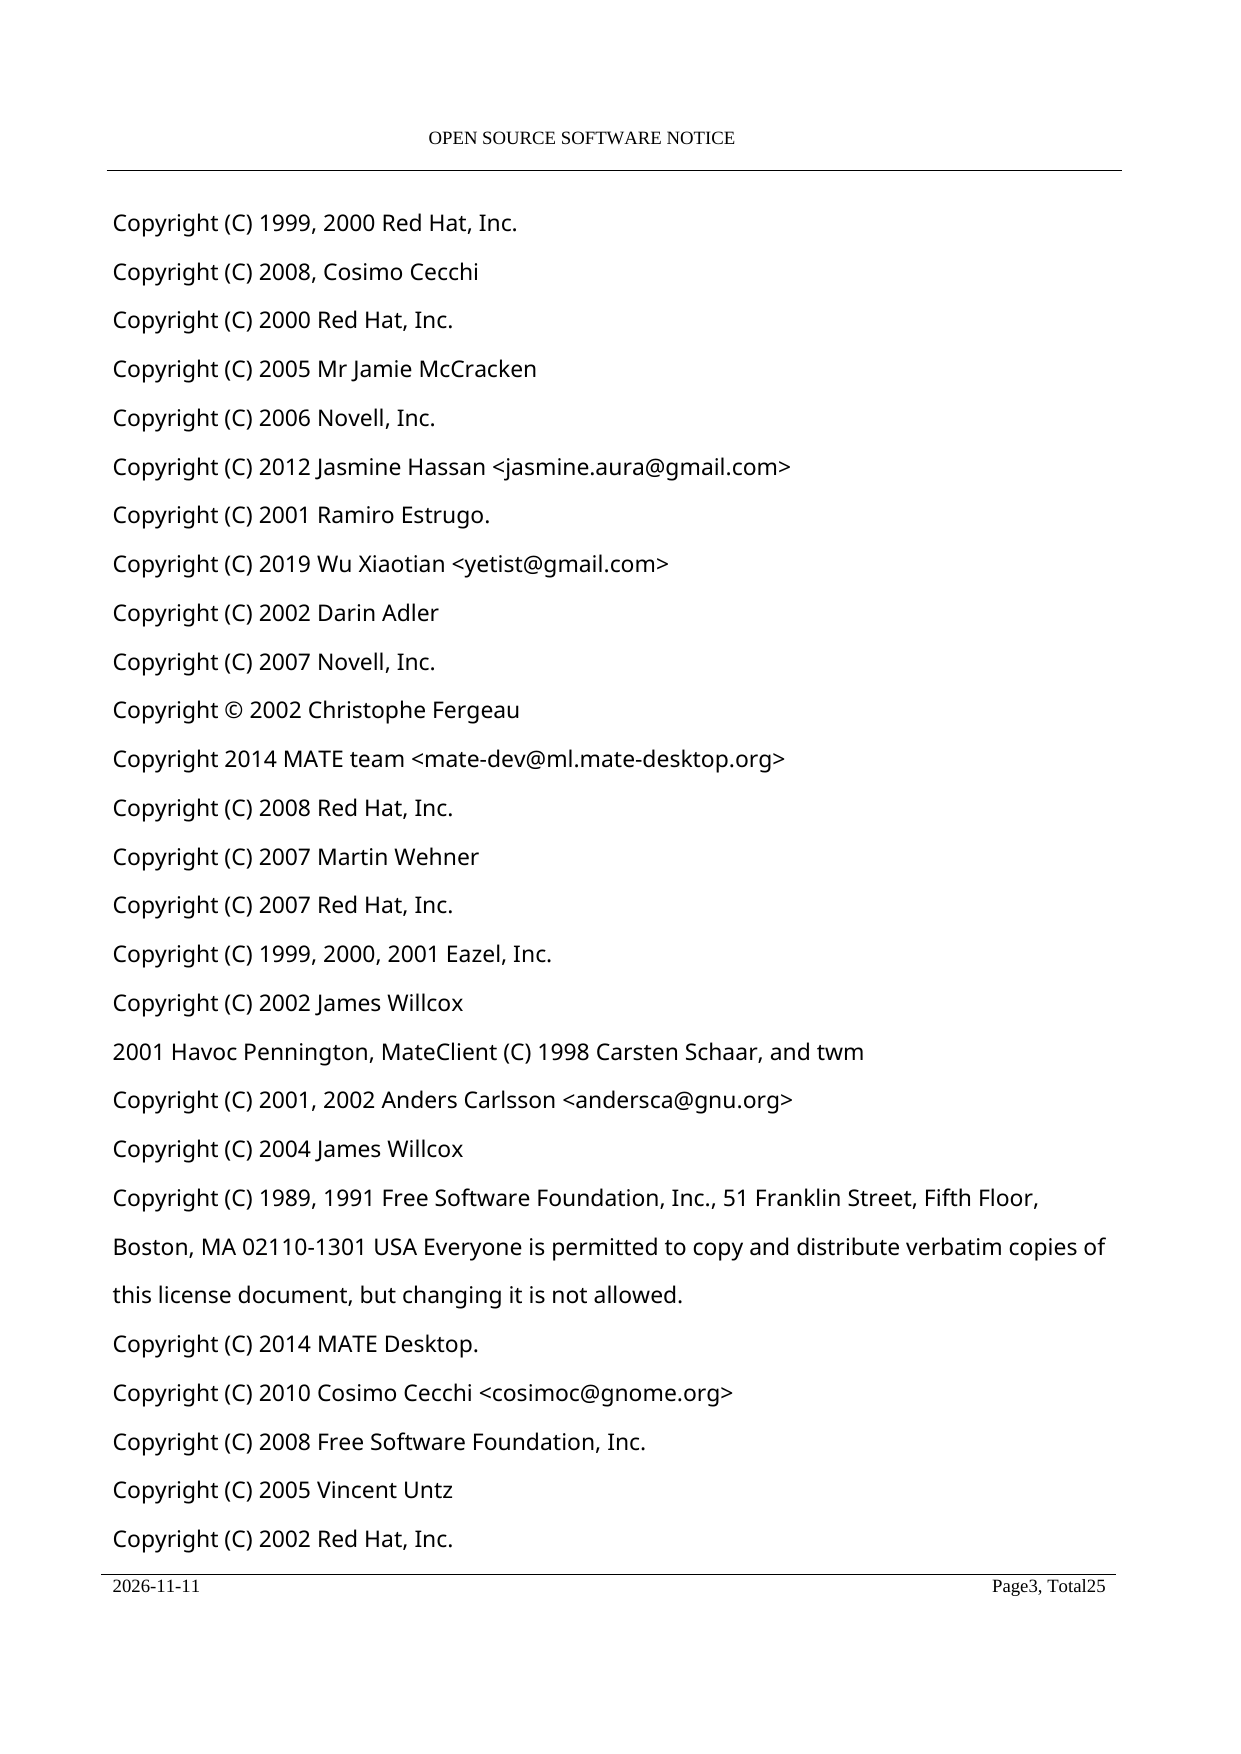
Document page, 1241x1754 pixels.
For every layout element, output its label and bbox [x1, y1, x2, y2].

text [112, 206, 1128, 1555]
